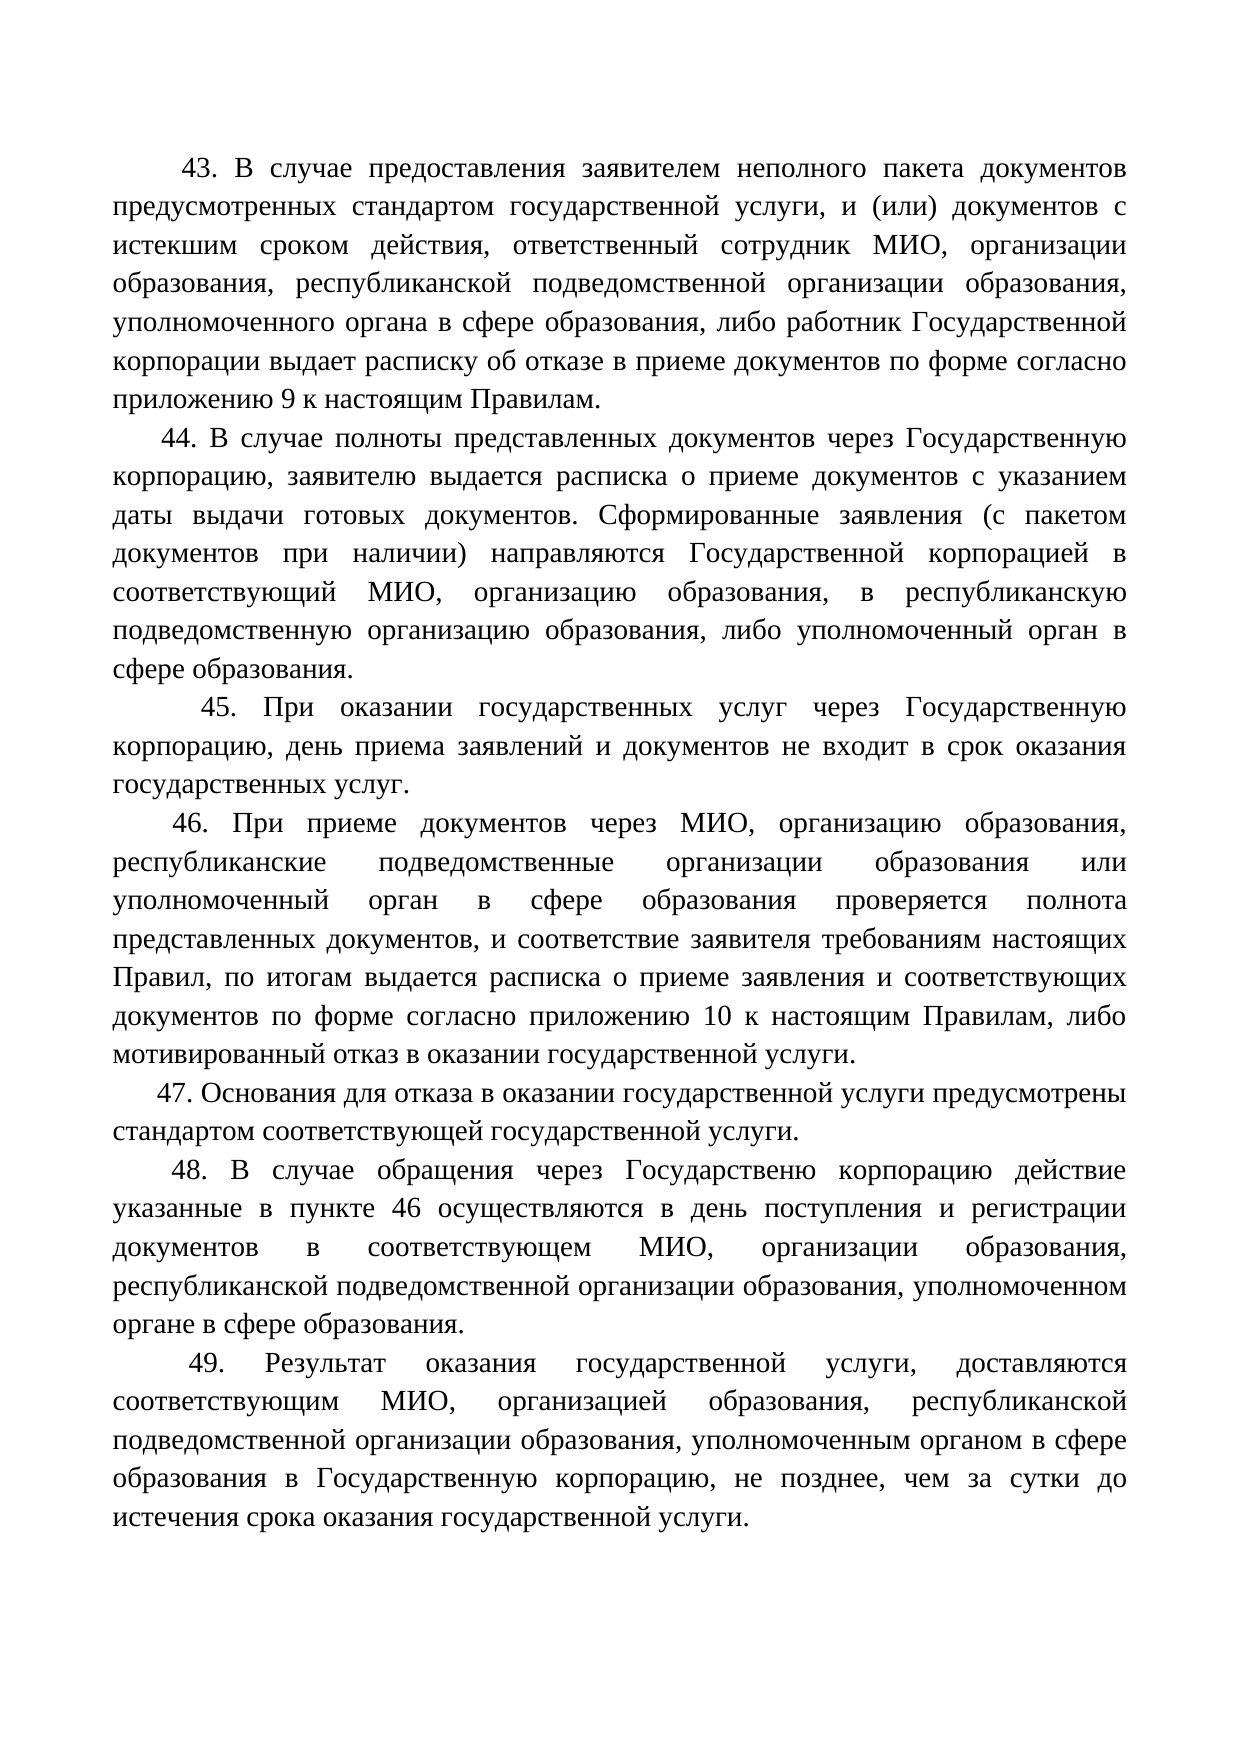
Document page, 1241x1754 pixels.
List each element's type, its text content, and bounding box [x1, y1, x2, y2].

text 43. В случае предоставления заявителем неполного пакета документов предусмотренных стандартом государственной услуги, и (или) документов с истекшим сроком действия, ответственный сотрудник МИО, организации образования, республиканской подведомственной организации образования, уполномоченного органа в сфере образования, либо работник Государственной корпорации выдает расписку об отказе в приеме документов по форме согласно приложению 9 к настоящим Правилам. [112, 150, 1128, 415]
text 45. При оказании государственных услуг через Государственную корпорацию, день приема заявлений и документов не входит в срок оказания государственных услуг. [112, 689, 1128, 800]
text 47. Основания для отказа в оказании государственной услуги предусмотрены стандартом соответствующей государственной услуги. [112, 1075, 1128, 1147]
text 49. Результат оказания государственной услуги, доставляются соответствующим МИО, организацией образования, республиканской подведомственной организации образования, уполномоченным органом в сфере образования в Государственную корпорацию, не позднее, чем за сутки до истечения срока оказания государственной услуги. [112, 1345, 1128, 1532]
text 44. В случае полноты представленных документов через Государственную корпорацию, заявителю выдается расписка о приеме документов с указанием даты выдачи готовых документов. Сформированные заявления (с пакетом документов при наличии) направляются Государственной корпорацией в соответствующий МИО, организацию образования, в республиканскую подведомственную организацию образования, либо уполномоченный орган в сфере образования. [112, 420, 1128, 684]
text 46. При приеме документов через МИО, организацию образования, республиканские подведомственные организации образования или уполномоченный орган в сфере образования проверяется полнота представленных документов, и соответствие заявителя требованиям настоящих Правил, по итогам выдается расписка о приеме заявления и соответствующих документов по форме согласно приложению 10 к настоящим Правилам, либо мотивированный отказ в оказании государственной услуги. [112, 805, 1128, 1070]
text 48. В случае обращения через Государственю корпорацию действие указанные в пункте 46 осуществляются в день поступления и регистрации документов в соответствующем МИО, организации образования, республиканской подведомственной организации образования, уполномоченном органе в сфере образования. [112, 1152, 1128, 1340]
